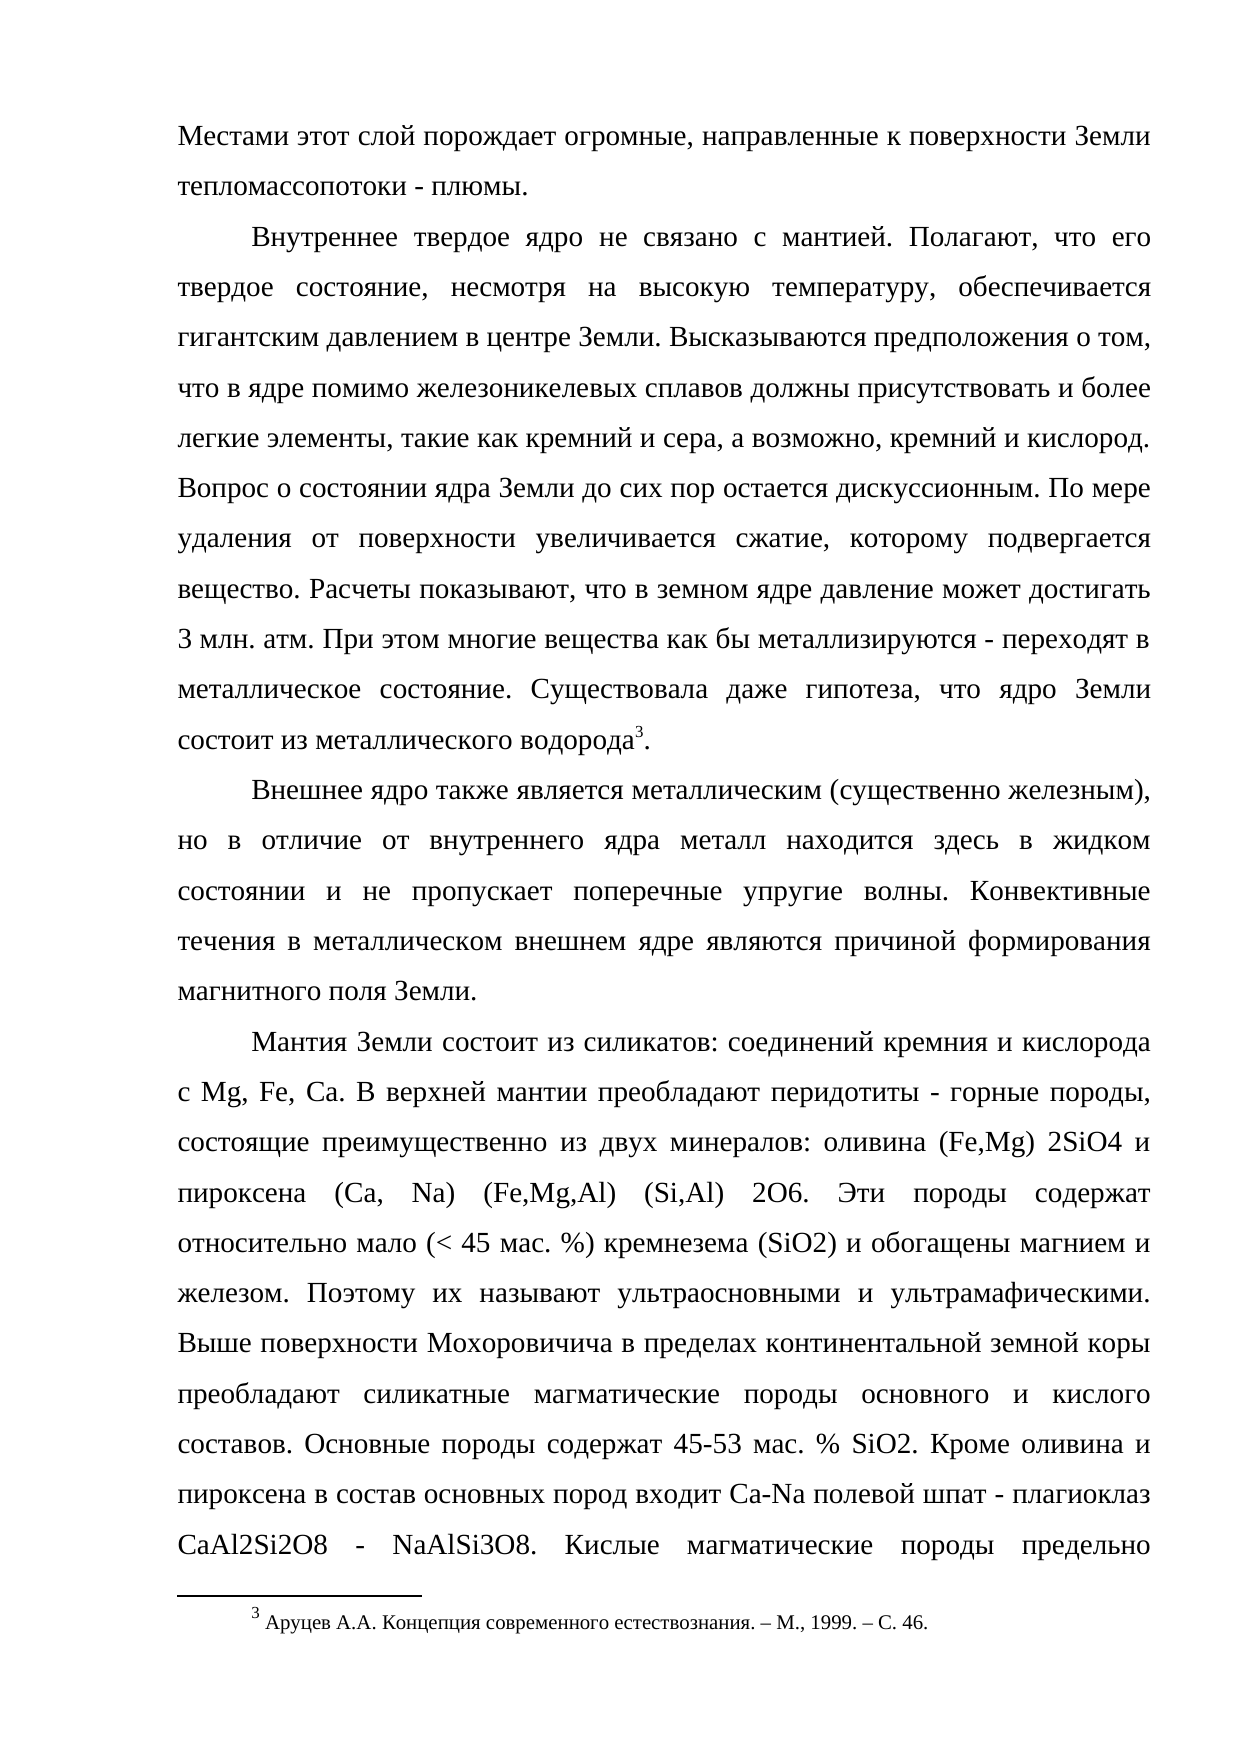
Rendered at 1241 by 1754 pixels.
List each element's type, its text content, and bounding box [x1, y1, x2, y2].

text Внутреннее твердое ядро не связано с мантией. Полагают, что его твердое состояние, несмотря на высокую температуру, обеспечивается гигантским давлением в центре Земли. Высказываются предположения о том, что в ядре помимо железоникелевых сплавов должны присутствовать и более легкие элементы, такие как кремний и сера, а возможно, кремний и кислород. Вопрос о состоянии ядра Земли до сих пор остается дискуссионным. По мере удаления от поверхности увеличивается сжатие, которому подвергается вещество. Расчеты показывают, что в земном ядре давление может достигать 3 млн. атм. При этом многие вещества как бы металлизируются - переходят в металлическое состояние. Существовала даже гипотеза, что ядро Земли состоит из металлического водорода. [177, 219, 1152, 755]
text Внешнее ядро также является металлическим (существенно железным), но в отличие от внутреннего ядра металл находится здесь в жидком состоянии и не пропускает поперечные упругие волны. Конвективные течения в металлическом внешнем ядре являются причиной формирования магнитного поля Земли. [177, 772, 1152, 1007]
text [177, 1024, 1152, 1560]
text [177, 118, 1152, 202]
